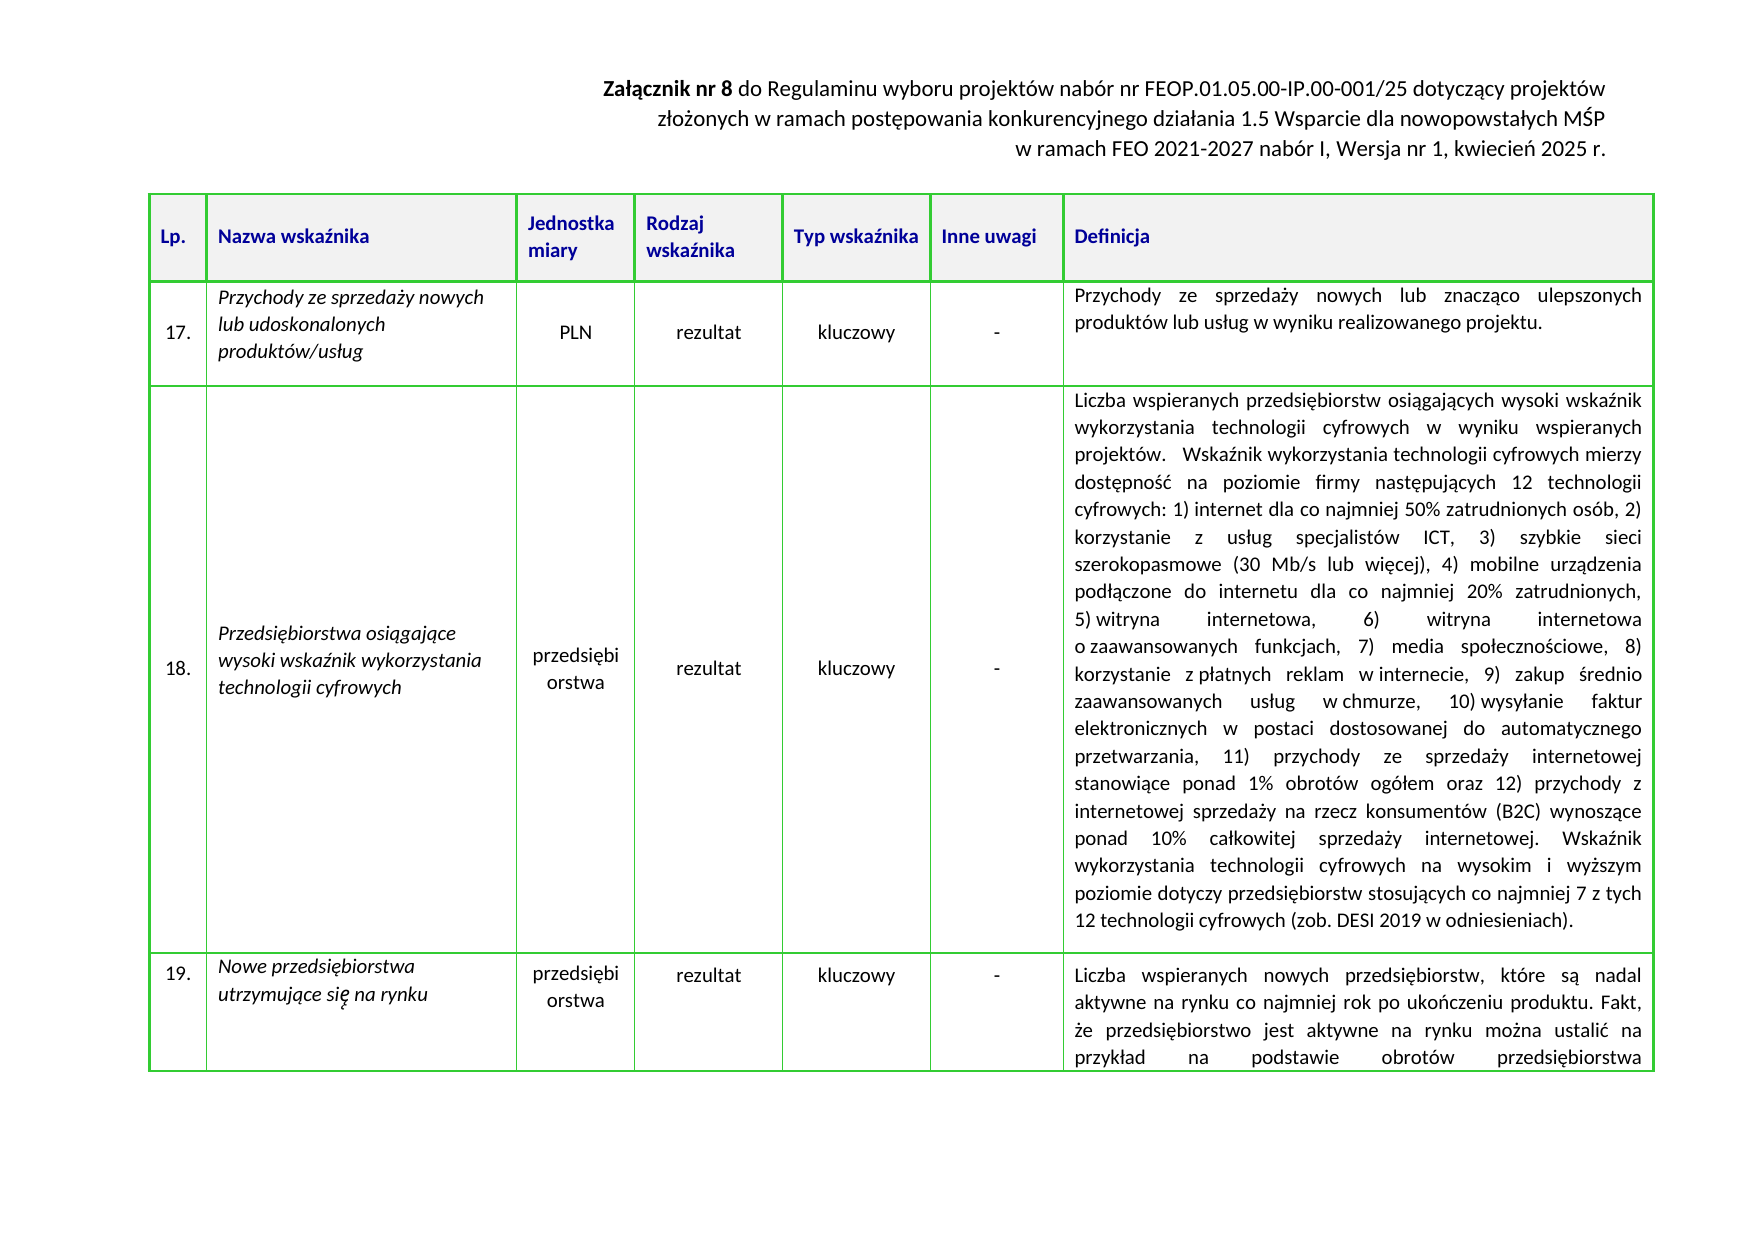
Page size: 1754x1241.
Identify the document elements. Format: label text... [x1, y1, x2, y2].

table_cell rezultat [635, 387, 782, 952]
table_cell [1064, 954, 1652, 1069]
table_cell przedsiębiorstwa [517, 387, 634, 952]
table_cell Przychody ze sprzedaży nowych lub znacząco ulepszonych produktów lub usług w wyniku realizowanego projektu. [1064, 283, 1652, 385]
table_cell - [931, 283, 1063, 385]
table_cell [207, 954, 516, 1069]
table_cell kluczowy [783, 283, 930, 385]
table_cell kluczowy [783, 954, 930, 1069]
table_header Rodzaj wskaźnika [636, 195, 781, 280]
table_cell kluczowy [783, 387, 930, 952]
table_cell Liczba wspieranych przedsiębiorstw osiągających wysoki wskaźnik wykorzystania technologii cyfrowych w wyniku wspieranych projektów. Wskaźnik wykorzystania technologii cyfrowych mierzy dostępność na poziomie firmy następujących 12 technologii cyfrowych: 1) internet dla co najmniej 50% zatrudnionych osób, 2) korzystanie z usług specjalistów ICT, 3) szybkie sieci szerokopasmowe (30 Mb/s lub więcej), 4) mobilne urządzenia podłączone do internetu dla co najmniej 20% zatrudnionych, 5) witryna internetowa, 6) witryna internetowa o zaawansowanych funkcjach, 7) media społecznościowe, 8) korzystanie z płatnych reklam w internecie, 9) zakup średnio zaawansowanych usług w chmurze, 10) wysyłanie faktur elektronicznych w postaci dostosowanej do automatycznego przetwarzania, 11) przychody ze sprzedaży internetowej stanowiące ponad 1% obrotów ogółem oraz 12) przychody z internetowej sprzedaży na rzecz konsumentów (B2C) wynoszące ponad 10% całkowitej sprzedaży internetowej. Wskaźnik wykorzystania technologii cyfrowych na wysokim i wyższym poziomie dotyczy przedsiębiorstw stosujących co najmniej 7 z tych 12 technologii cyfrowych (zob. DESI 2019 w odniesieniach). [1064, 387, 1652, 952]
table_header Definicja [1065, 195, 1652, 280]
table_cell rezultat [635, 954, 782, 1069]
table_cell Przychody ze sprzedaży nowych lub udoskonalonych produktów/usług [207, 283, 516, 385]
table_cell 19. [151, 954, 206, 1069]
table_cell przedsiębiorstwa [517, 954, 634, 1069]
table_cell Przedsiębiorstwa osiągające wysoki wskaźnik wykorzystania technologii cyfrowych [207, 387, 516, 952]
table_header Nazwa wskaźnika [208, 195, 515, 280]
table_header Inne uwagi [932, 195, 1062, 280]
table_header Typ wskaźnika [784, 195, 929, 280]
table_cell 18. [151, 387, 206, 952]
table_cell - [931, 954, 1063, 1069]
table_cell - [931, 387, 1063, 952]
table_header Jednostka miary [518, 195, 633, 280]
table_header Lp. [151, 195, 205, 280]
table_cell 17. [151, 283, 206, 385]
table_cell rezultat [635, 283, 782, 385]
table_cell PLN [517, 283, 634, 385]
